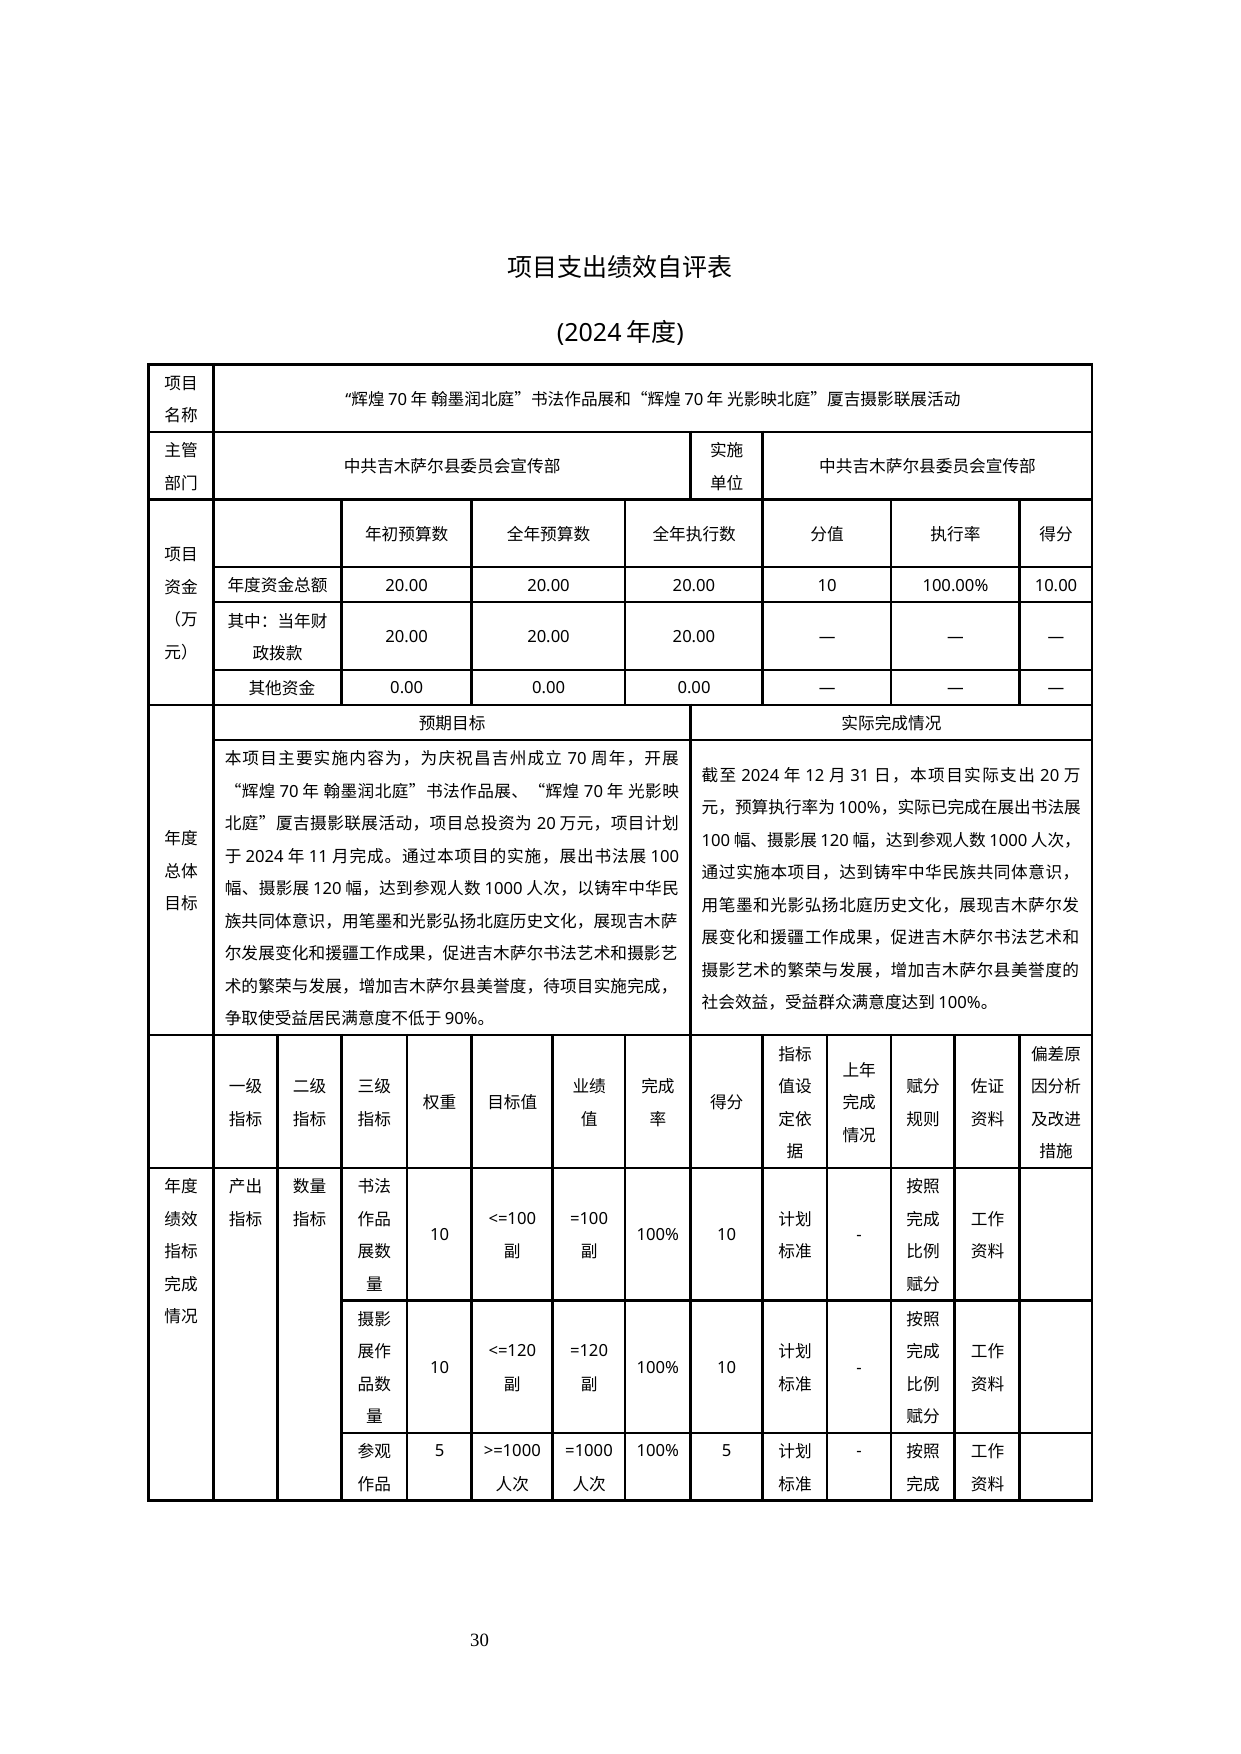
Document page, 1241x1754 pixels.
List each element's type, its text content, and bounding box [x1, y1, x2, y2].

table_cell 计划标准 [764, 1169, 826, 1299]
table_cell 佐证资料 [956, 1036, 1018, 1166]
table_cell =1000人次 [554, 1434, 624, 1499]
table_cell 得分 [692, 1036, 761, 1166]
table_cell 10 [692, 1302, 761, 1432]
table_cell 项目名称 [150, 366, 212, 431]
table_cell 中共吉木萨尔县委员会宣传部 [215, 433, 689, 498]
table_cell 5 [408, 1434, 470, 1499]
table_header 项目支出绩效自评表 [148, 233, 1092, 298]
table_cell 0.00 [473, 671, 624, 703]
table_cell 书法作品展数量 [343, 1169, 406, 1299]
table_cell 得分 [1021, 501, 1091, 566]
table_cell 10 [692, 1169, 761, 1299]
table_cell 年度绩效指标完成情况 [150, 1169, 212, 1499]
table_cell 100% [626, 1434, 689, 1499]
table_cell 20.00 [473, 568, 624, 601]
table_cell 按照完成比例赋分 [892, 1169, 953, 1299]
table_cell [1021, 1169, 1091, 1299]
table_cell 业绩值 [554, 1036, 624, 1166]
table_cell 参观作品人数 [343, 1434, 406, 1499]
table_cell 20.00 [626, 568, 761, 601]
table_cell 权重 [408, 1036, 470, 1166]
table_cell 100.00% [892, 568, 1018, 601]
table_cell 年度资金总额 [215, 568, 340, 601]
table_cell 其中：当年财政拨款 [215, 603, 340, 668]
table_cell 执行率 [892, 501, 1018, 566]
table_cell 按照完成比例赋分 [892, 1302, 953, 1432]
table_cell 20.00 [626, 603, 761, 668]
table_cell =100副 [554, 1169, 624, 1299]
table_cell 20.00 [473, 603, 624, 668]
table_cell (2024年度) [148, 298, 1092, 363]
table_cell 20.00 [343, 568, 470, 601]
table_cell - [828, 1434, 890, 1499]
table_cell 计划标准 [764, 1302, 826, 1432]
table_cell — [764, 671, 890, 703]
table_cell 10 [408, 1169, 470, 1299]
table_cell 年度总体目标 [150, 706, 212, 1034]
table_cell “辉煌70年 翰墨润北庭”书法作品展和“辉煌70年 光影映北庭”厦吉摄影联展活动 [215, 366, 1091, 431]
table_cell 赋分规则 [892, 1036, 953, 1166]
table_cell — [1021, 603, 1091, 668]
table_cell 计划标准 [764, 1434, 826, 1499]
table_cell — [1021, 671, 1091, 703]
table_cell 本项目主要实施内容为，为庆祝昌吉州成立70周年，开展“辉煌70年 翰墨润北庭”书法作品展、“辉煌70年 光影映北庭”厦吉摄影联展活动，项目总投资为20万元，项目计划于2024年11月完成。通过本项目的实施，展出书法展100幅、摄影展120幅，达到参观人数1000人次，以铸牢中华民族共同体意识，用笔墨和光影弘扬北庭历史文化，展现吉木萨尔发展变化和援疆工作成果，促进吉木萨尔书法艺术和摄影艺术的繁荣与发展，增加吉木萨尔县美誉度，待项目实施完成，争取使受益居民满意度不低于90%。 [215, 741, 689, 1034]
table_cell 产出指标 [215, 1169, 276, 1499]
table_cell 全年预算数 [473, 501, 624, 566]
table_cell 预期目标 [215, 706, 689, 739]
table_cell =120副 [554, 1302, 624, 1432]
table_cell 指标值设定依据 [764, 1036, 826, 1166]
table_cell - [828, 1169, 890, 1299]
table_cell 10 [764, 568, 890, 601]
table_cell 10 [408, 1302, 470, 1432]
table_cell 10.00 [1021, 568, 1091, 601]
table_cell 20.00 [343, 603, 470, 668]
table_cell 工作资料 [956, 1169, 1018, 1299]
table_cell 工作资料 [956, 1434, 1018, 1499]
table_cell 项目资金（万元） [150, 501, 212, 703]
table_cell 摄影展作品数量 [343, 1302, 406, 1432]
table_cell — [764, 603, 890, 668]
table_cell 数量指标 [279, 1169, 340, 1499]
table_cell 目标值 [473, 1036, 551, 1166]
table_cell >=1000人次 [473, 1434, 551, 1499]
table_cell [1021, 1434, 1091, 1499]
table_cell 实施单位 [692, 433, 761, 498]
table_cell 按照完成比例赋分 [892, 1434, 953, 1499]
table_cell 年初预算数 [343, 501, 470, 566]
table_cell 主管部门 [150, 433, 212, 498]
table_cell <=100副 [473, 1169, 551, 1299]
table_cell 其他资金 [215, 671, 340, 703]
table_cell <=120副 [473, 1302, 551, 1432]
table_cell 5 [692, 1434, 761, 1499]
table_cell 100% [626, 1302, 689, 1432]
table_cell 截至2024年12月31日，本项目实际支出20万元，预算执行率为100%，实际已完成在展出书法展100幅、摄影展120幅，达到参观人数1000人次，通过实施本项目，达到铸牢中华民族共同体意识，用笔墨和光影弘扬北庭历史文化，展现吉木萨尔发展变化和援疆工作成果，促进吉木萨尔书法艺术和摄影艺术的繁荣与发展，增加吉木萨尔县美誉度的社会效益，受益群众满意度达到100%。 [692, 741, 1091, 1034]
table_cell 工作资料 [956, 1302, 1018, 1432]
table_cell [1021, 1302, 1091, 1432]
table_cell — [892, 603, 1018, 668]
table_cell — [892, 671, 1018, 703]
table_cell [150, 1036, 212, 1166]
table_cell 0.00 [626, 671, 761, 703]
table_cell 全年执行数 [626, 501, 761, 566]
table_cell 100% [626, 1169, 689, 1299]
table_cell 上年完成情况 [828, 1036, 890, 1166]
table_cell 中共吉木萨尔县委员会宣传部 [764, 433, 1091, 498]
table_cell 偏差原因分析及改进措施 [1021, 1036, 1091, 1166]
table_cell 实际完成情况 [692, 706, 1091, 739]
table_cell 分值 [764, 501, 890, 566]
table_cell - [828, 1302, 890, 1432]
table_cell 一级指标 [215, 1036, 276, 1166]
table_cell 二级指标 [279, 1036, 340, 1166]
table_cell 三级指标 [343, 1036, 406, 1166]
table_cell [215, 501, 340, 566]
table_cell 完成率 [626, 1036, 689, 1166]
table_cell 0.00 [343, 671, 470, 703]
